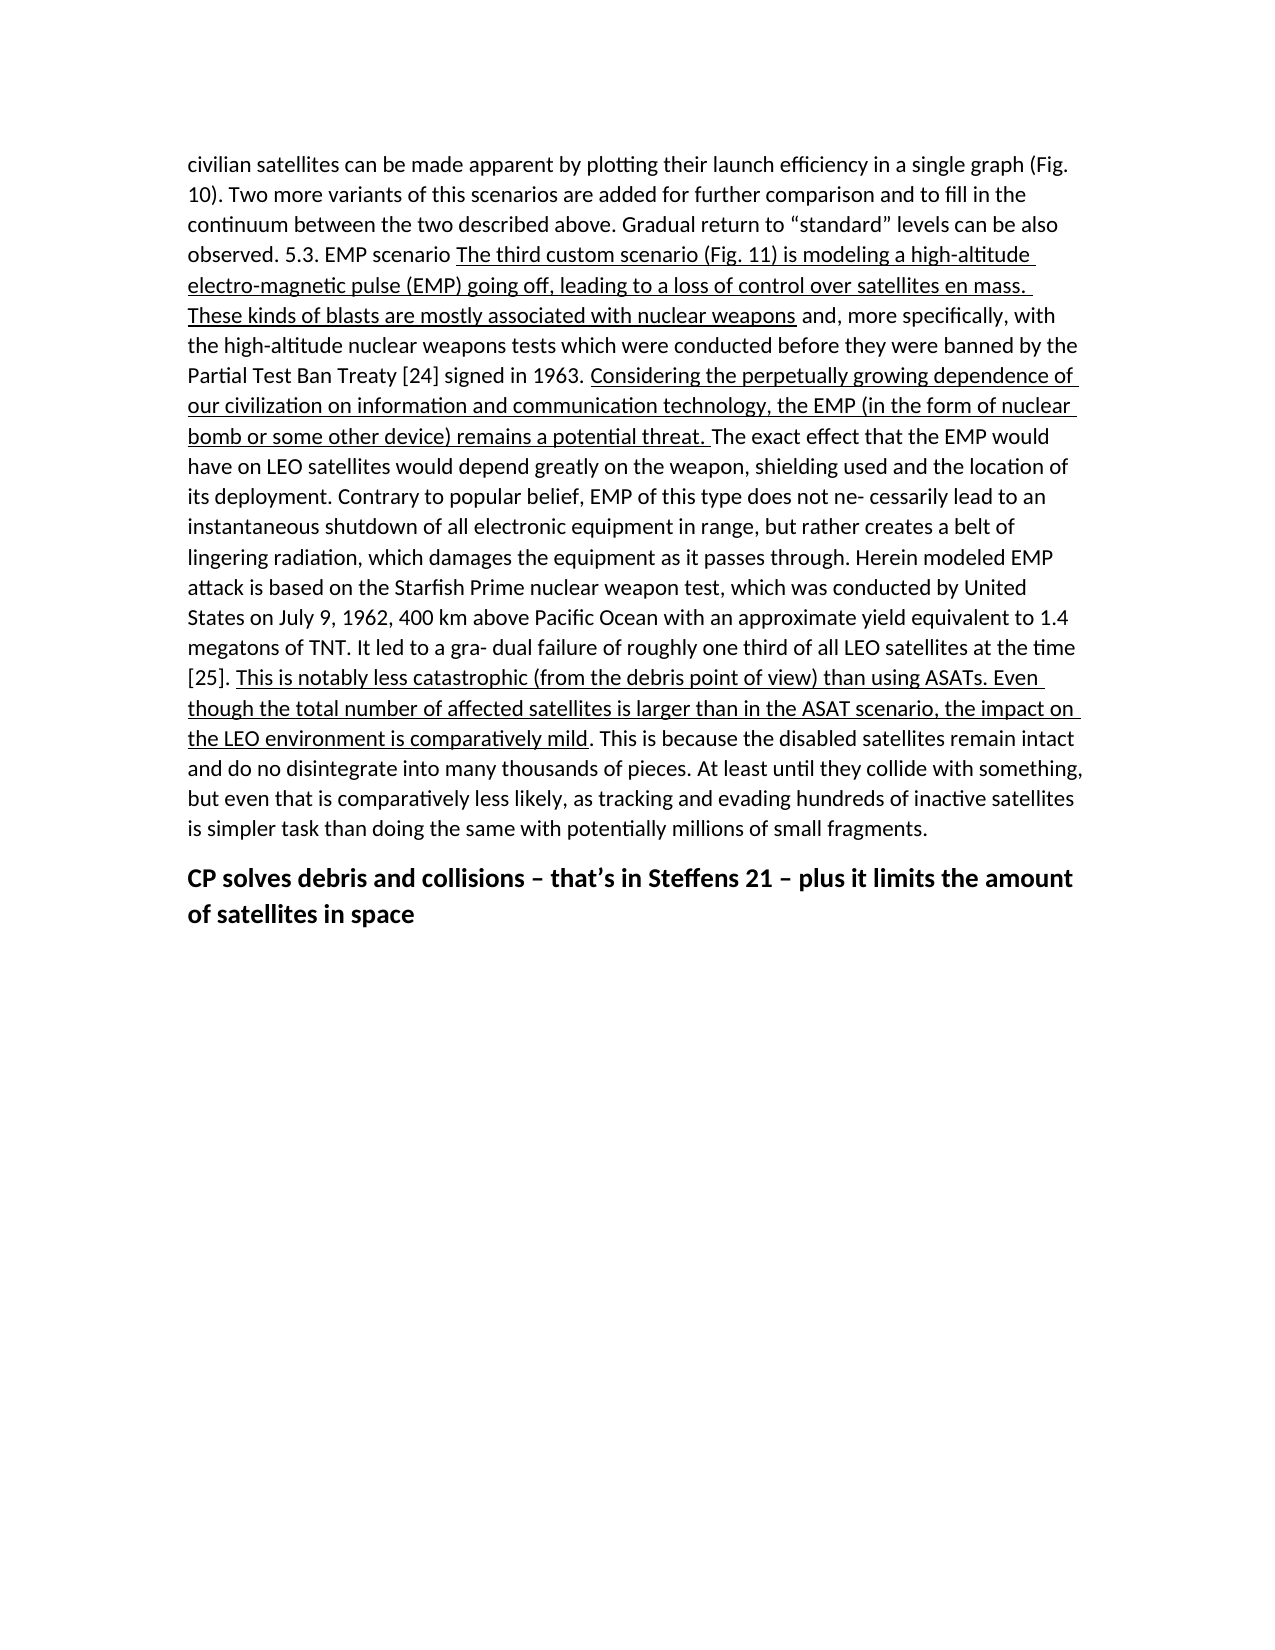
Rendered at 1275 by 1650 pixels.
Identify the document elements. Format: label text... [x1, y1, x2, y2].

subtitle CP solves debris and collisions – that’s in Steffens 21 – plus it limits the amount of satellites in space [187, 861, 1087, 930]
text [187, 150, 1087, 843]
